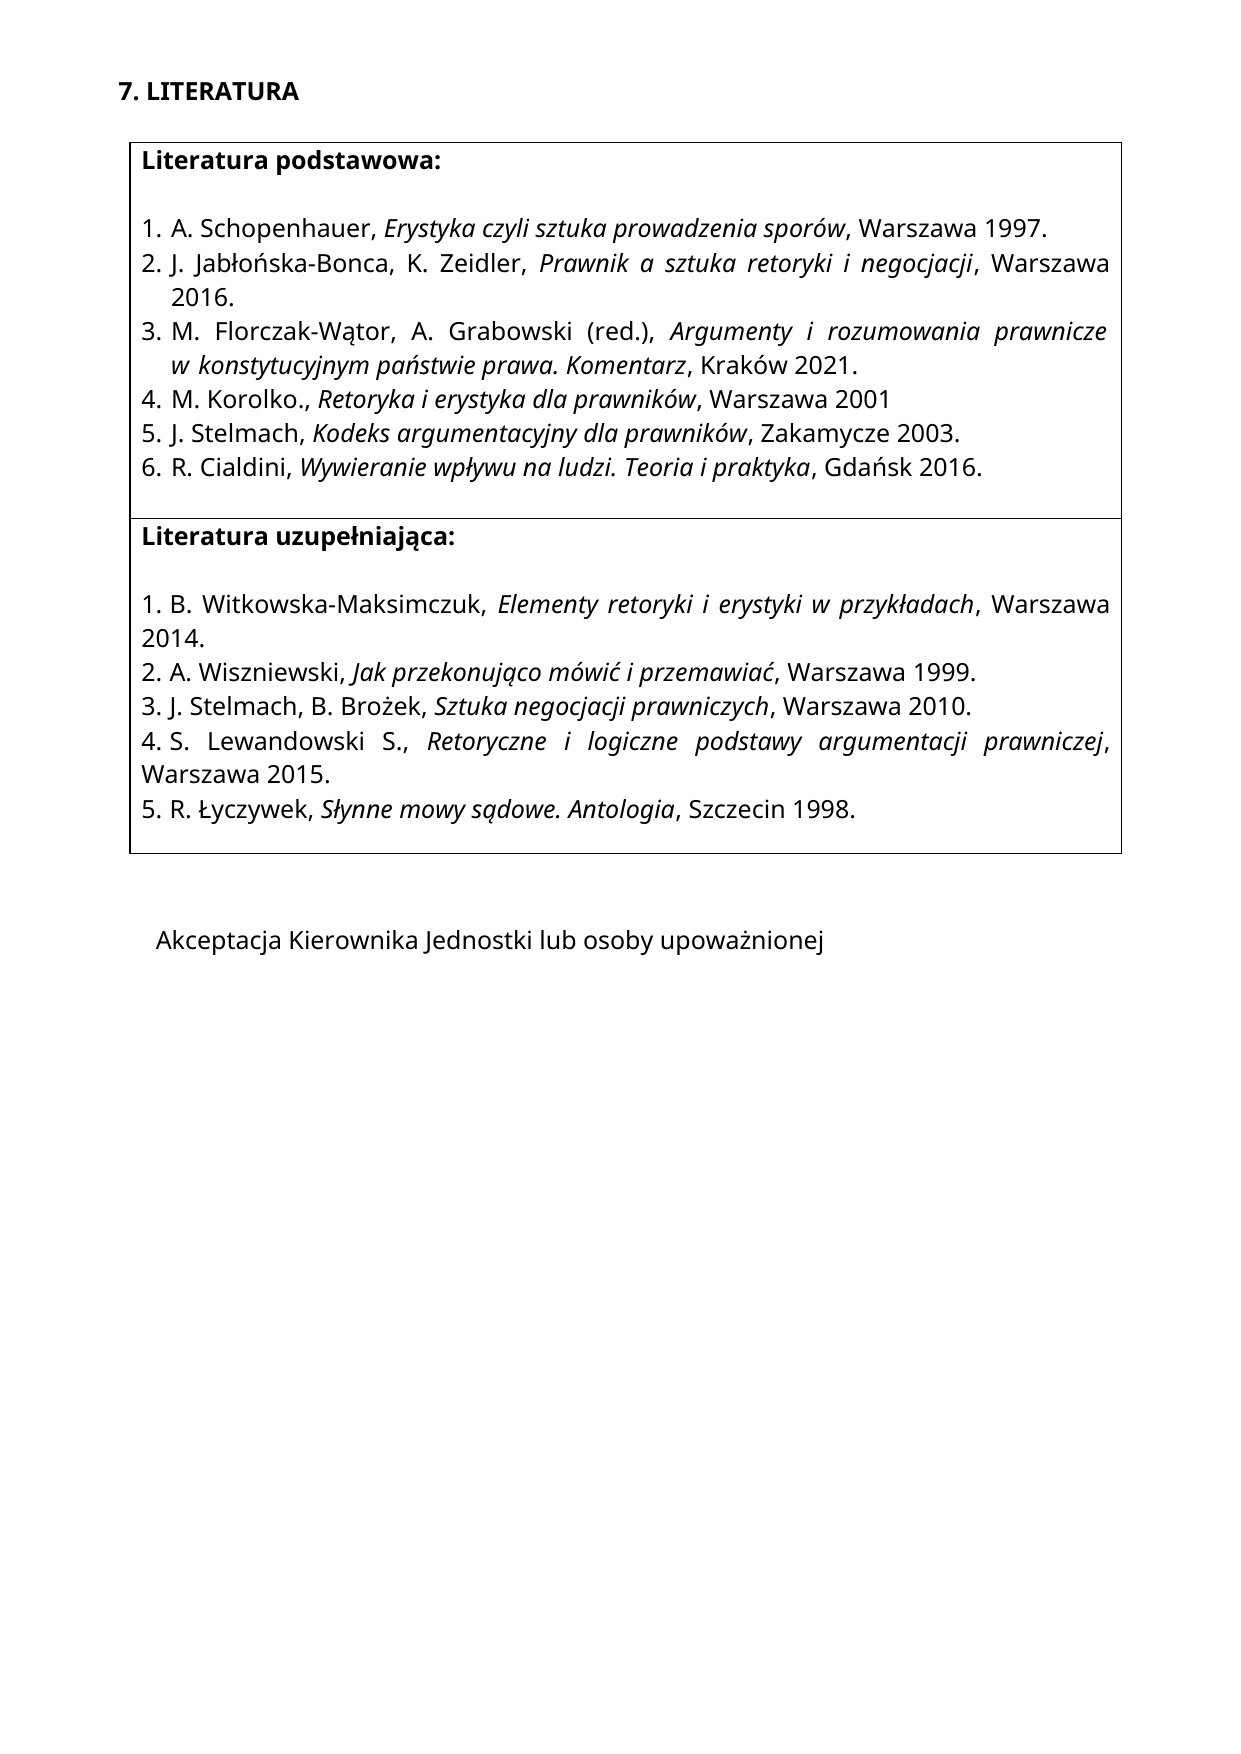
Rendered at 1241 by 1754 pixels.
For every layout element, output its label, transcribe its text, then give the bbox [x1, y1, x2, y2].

table_cell Literatura uzupełniająca: B. Witkowska-Maksimczuk, Elementy retoryki i erystyki w przykładach, Warszawa 2014. A. Wiszniewski, Jak przekonująco mówić i przemawiać, Warszawa 1999. J. Stelmach, B. Brożek, Sztuka negocjacji prawniczych, Warszawa 2010. S. Lewandowski S., Retoryczne i logiczne podstawy argumentacji prawniczej, Warszawa 2015. R. Łyczywek, Słynne mowy sądowe. Antologia, Szczecin 1998. [131, 519, 1121, 853]
text 7. LITERATURA [118, 74, 1122, 108]
table_header Literatura podstawowa: A. Schopenhauer, Erystyka czyli sztuka prowadzenia sporów, Warszawa 1997. J. Jabłońska-Bonca, K. Zeidler, Prawnik a sztuka retoryki i negocjacji, Warszawa 2016. M. Florczak-Wątor, A. Grabowski (red.), Argumenty i rozumowania prawnicze w konstytucyjnym państwie prawa. Komentarz, Kraków 2021. M. Korolko., Retoryka i erystyka dla prawników, Warszawa 2001 J. Stelmach, Kodeks argumentacyjny dla prawników, Zakamycze 2003. R. Cialdini, Wywieranie wpływu na ludzi. Teoria i praktyka, Gdańsk 2016. [131, 143, 1121, 518]
text Akceptacja Kierownika Jednostki lub osoby upoważnionej [156, 922, 1122, 957]
